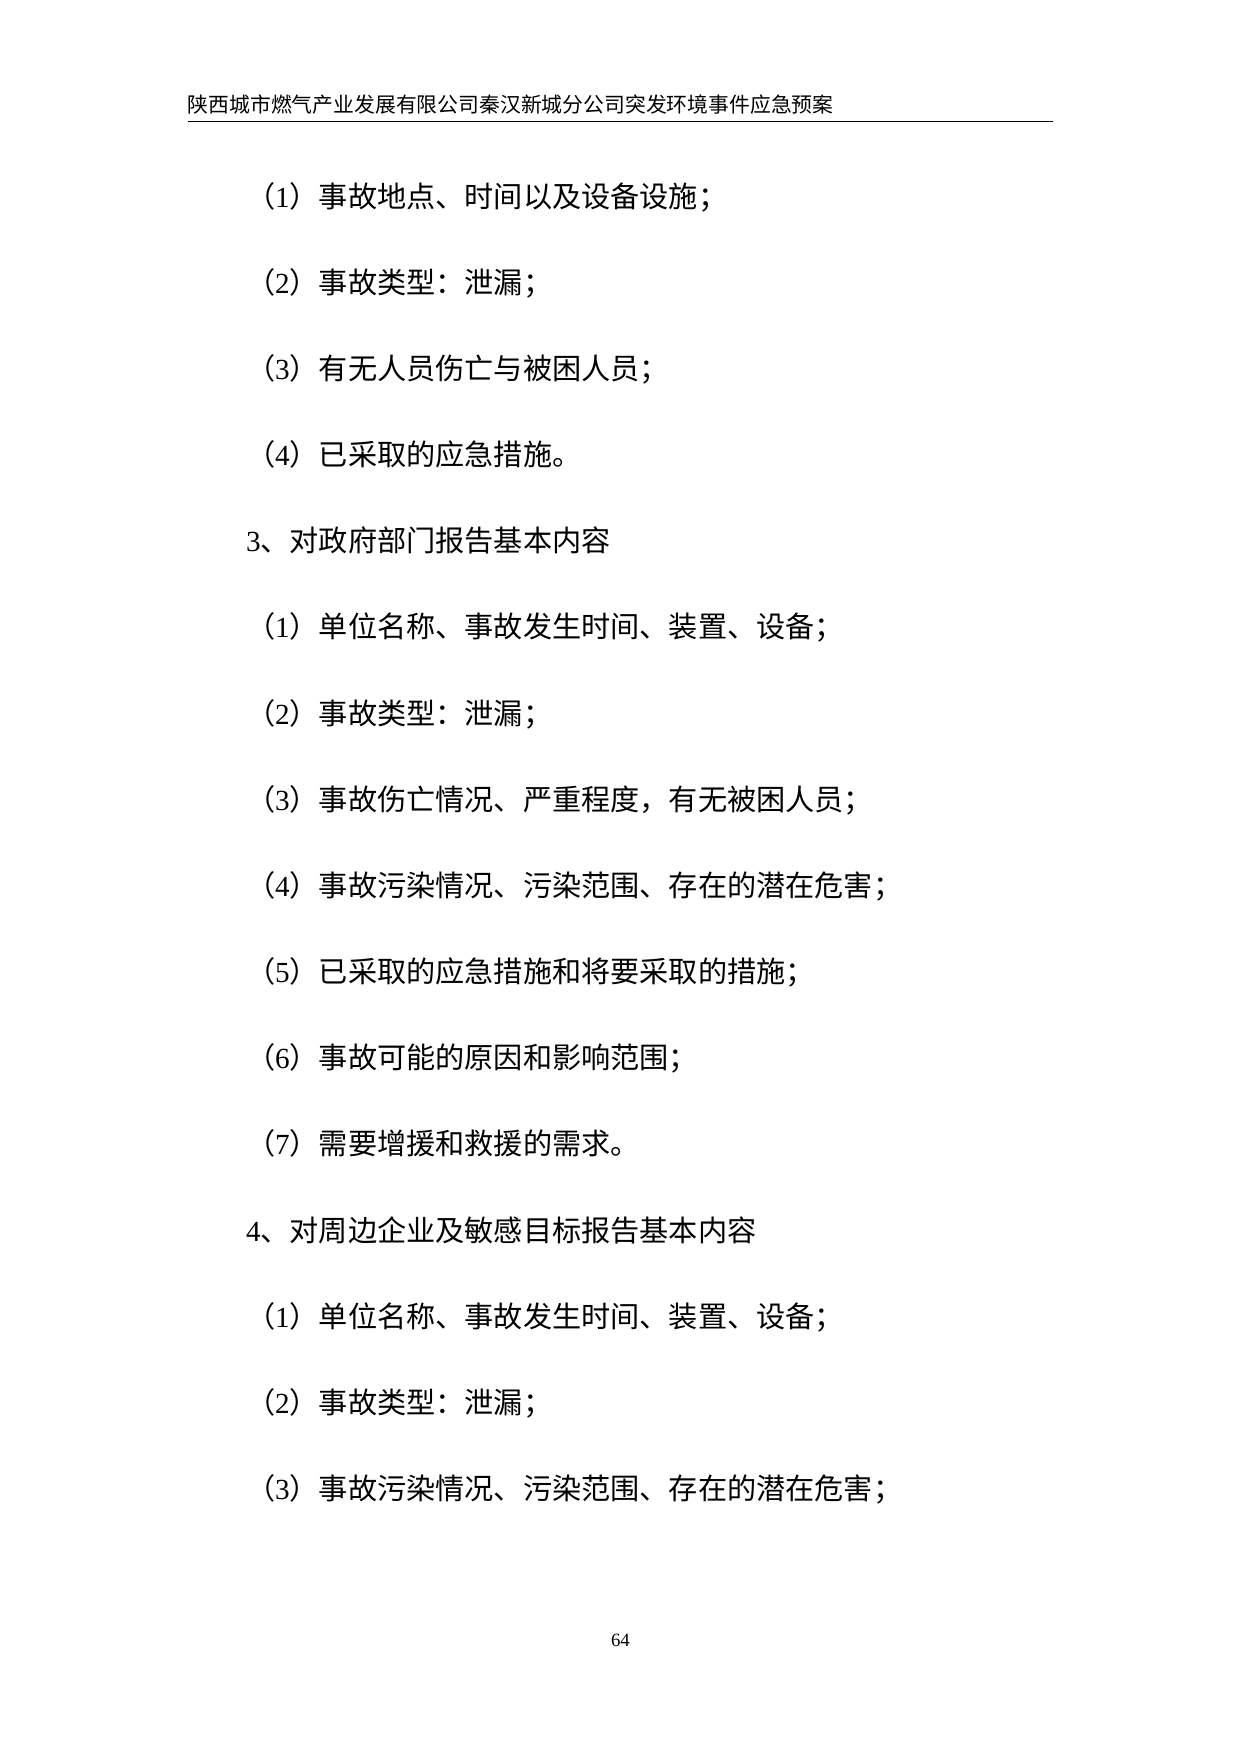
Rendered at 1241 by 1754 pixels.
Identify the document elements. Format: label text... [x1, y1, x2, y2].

text （2）事故类型：泄漏； [187, 248, 1053, 313]
text （1）单位名称、事故发生时间、装置、设备； [187, 593, 1053, 658]
text （5）已采取的应急措施和将要采取的措施； [187, 937, 1053, 1002]
text （3）事故伤亡情况、严重程度，有无被困人员； [187, 765, 1053, 830]
text 3、对政府部门报告基本内容 [187, 507, 1053, 572]
text 4、对周边企业及敏感目标报告基本内容 [187, 1196, 1053, 1261]
text （3）有无人员伤亡与被困人员； [187, 334, 1053, 399]
text （1）事故地点、时间以及设备设施； [187, 162, 1053, 227]
text （4）已采取的应急措施。 [187, 420, 1053, 485]
text （2）事故类型：泄漏； [187, 1368, 1053, 1433]
text （6）事故可能的原因和影响范围； [187, 1023, 1053, 1088]
text （4）事故污染情况、污染范围、存在的潜在危害； [187, 851, 1053, 916]
text （1）单位名称、事故发生时间、装置、设备； [187, 1282, 1053, 1347]
text （7）需要增援和救援的需求。 [187, 1109, 1053, 1174]
text （3）事故污染情况、污染范围、存在的潜在危害； [187, 1454, 1053, 1519]
text （2）事故类型：泄漏； [187, 679, 1053, 744]
